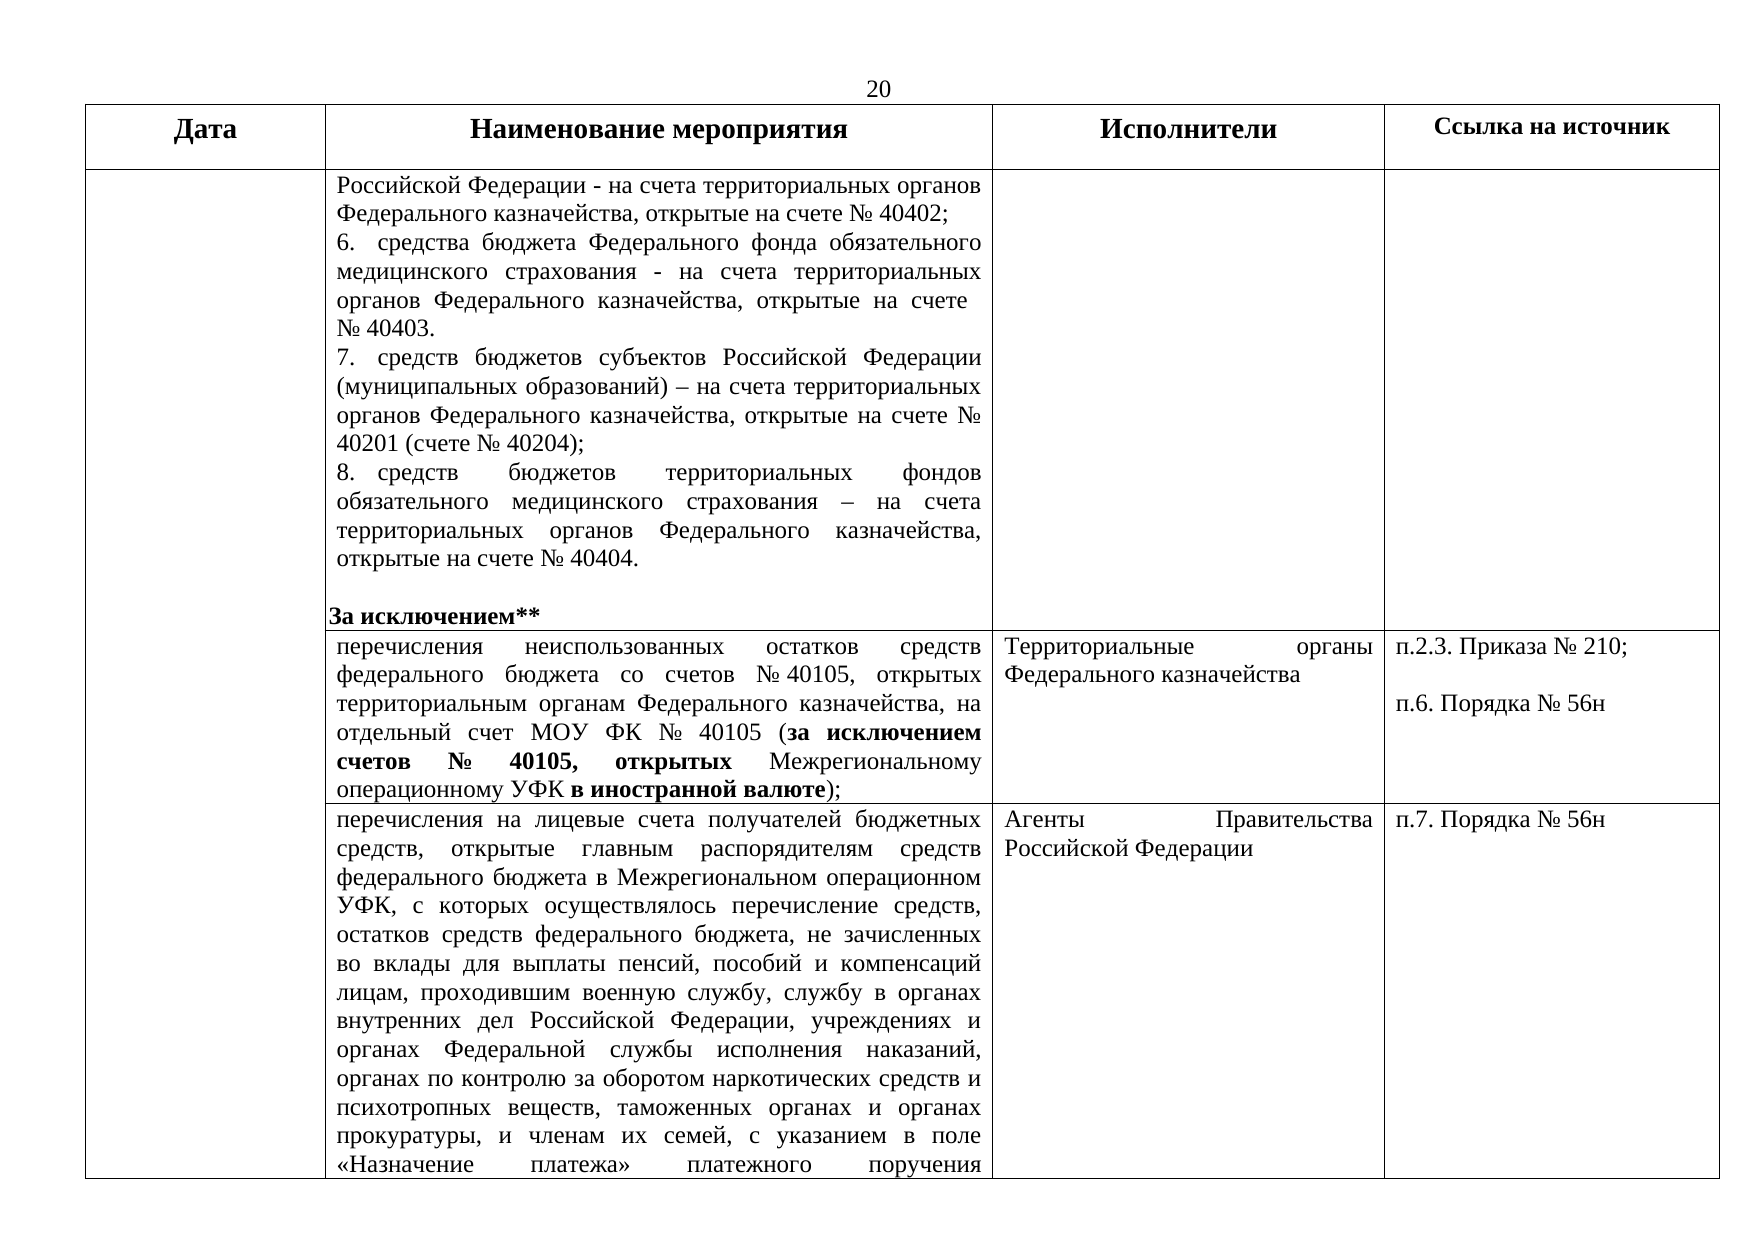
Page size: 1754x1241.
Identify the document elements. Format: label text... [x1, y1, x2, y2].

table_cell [326, 804, 992, 1178]
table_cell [326, 170, 992, 630]
table_header Ссылка на источник [1385, 105, 1719, 169]
table_cell п.2.3. Приказа № 210; п.6. Порядка № 56н [1385, 631, 1719, 803]
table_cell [993, 170, 1384, 630]
table_cell перечисления неиспользованных остатков средств федерального бюджета со счетов № 40105, открытых территориальным органам Федерального казначейства, на отдельный счет МОУ ФК № 40105 (за исключением счетов № 40105, открытых Межрегиональному операционному УФК в иностранной валюте); [326, 631, 992, 803]
table_cell п.7. Порядка № 56н [1385, 804, 1719, 1178]
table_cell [993, 804, 1384, 1178]
table_header Исполнители [993, 105, 1384, 169]
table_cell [1385, 170, 1719, 630]
table_cell Территориальные органы Федерального казначейства [993, 631, 1384, 803]
table_header Дата [86, 105, 325, 169]
table_header Наименование мероприятия [326, 105, 992, 169]
